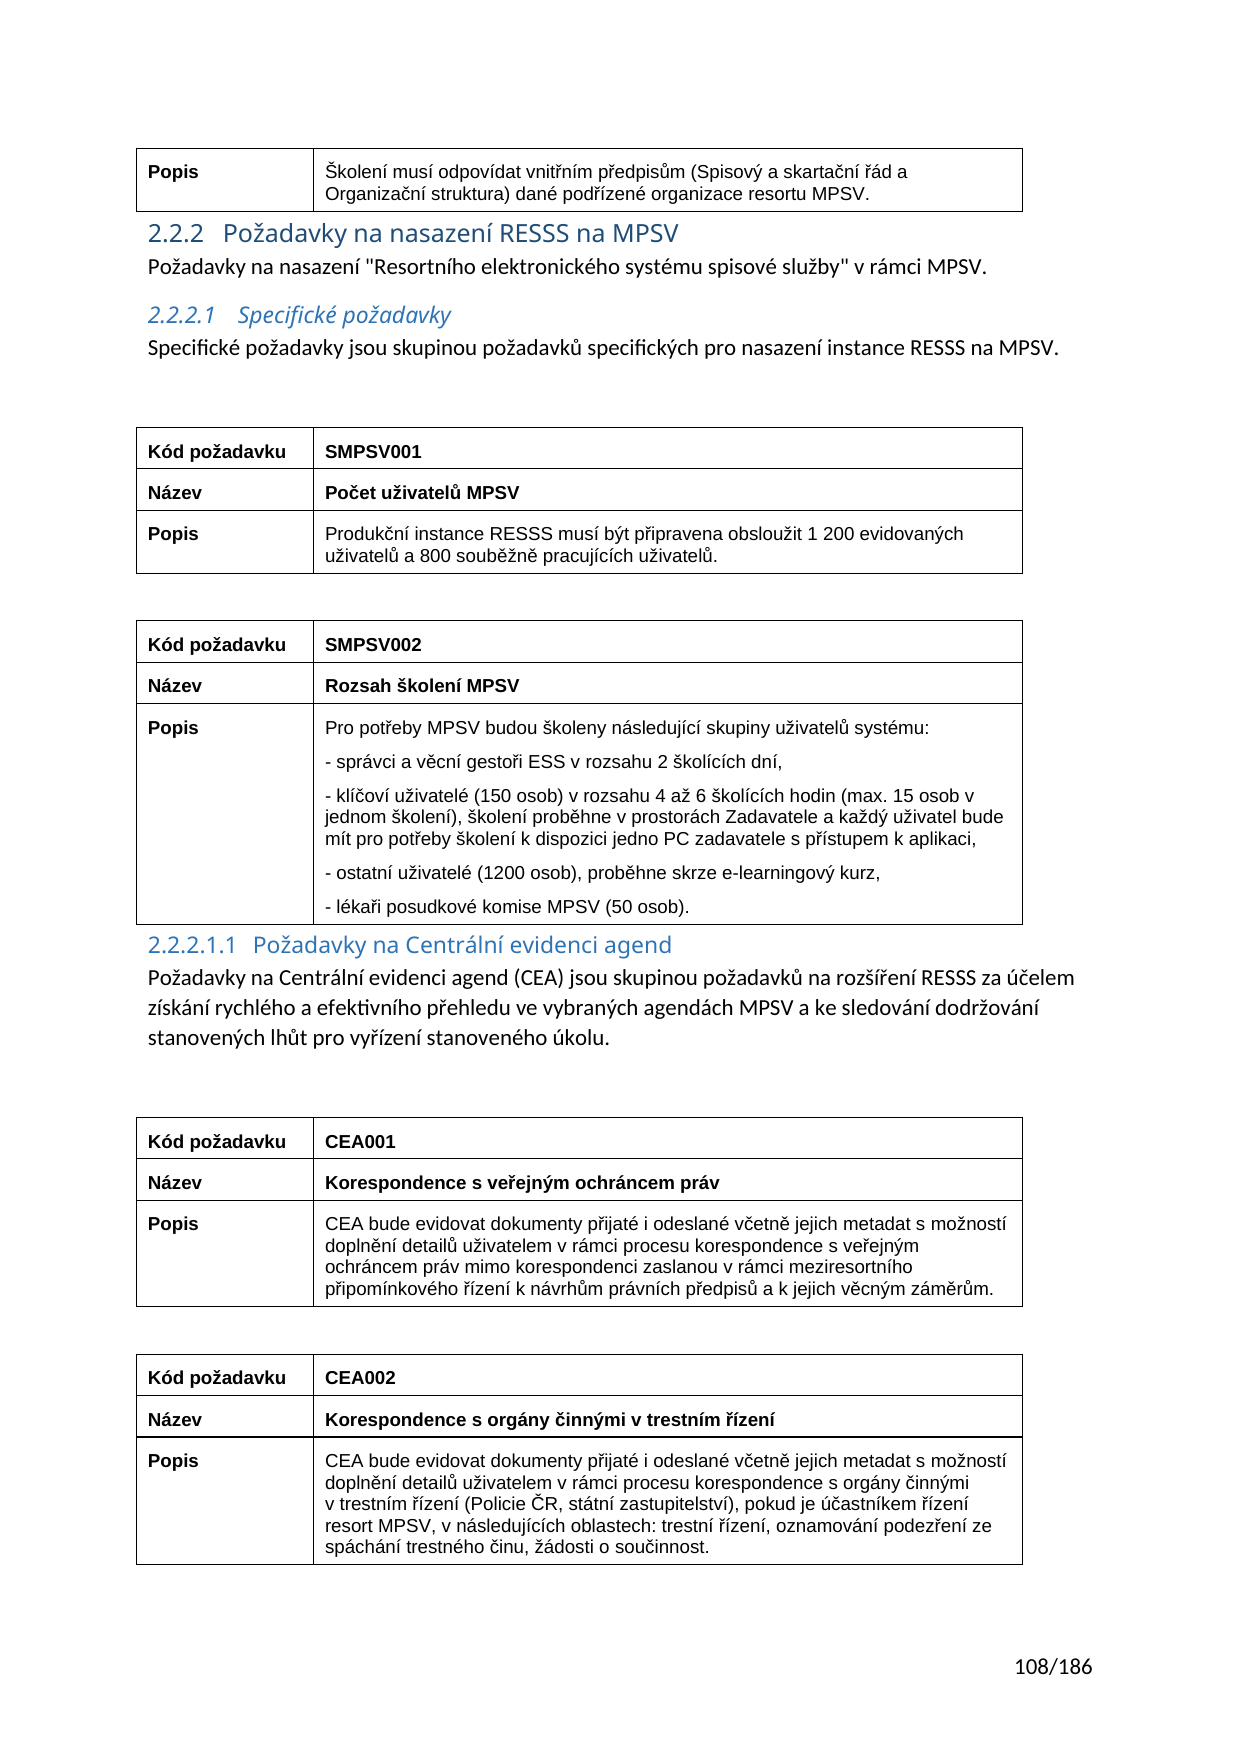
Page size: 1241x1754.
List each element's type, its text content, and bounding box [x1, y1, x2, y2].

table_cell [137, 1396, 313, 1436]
text Specifické požadavky jsou skupinou požadavků specifických pro nasazení instance RESSS na MPSV. [148, 333, 1093, 361]
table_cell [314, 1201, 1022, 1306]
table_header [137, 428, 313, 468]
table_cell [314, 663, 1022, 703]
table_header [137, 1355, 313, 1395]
subtitle Požadavky na nasazení RESSS na MPSV [148, 216, 1093, 250]
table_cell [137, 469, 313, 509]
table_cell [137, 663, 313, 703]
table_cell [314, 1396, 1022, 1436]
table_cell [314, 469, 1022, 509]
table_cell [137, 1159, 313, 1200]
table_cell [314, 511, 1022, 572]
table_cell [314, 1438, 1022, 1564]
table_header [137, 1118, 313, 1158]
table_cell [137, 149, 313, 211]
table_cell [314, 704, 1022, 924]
subtitle Požadavky na Centrální evidenci agend [148, 929, 1093, 960]
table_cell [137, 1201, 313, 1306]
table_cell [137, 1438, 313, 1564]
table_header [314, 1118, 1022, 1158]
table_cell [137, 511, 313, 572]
subtitle Specifické požadavky [148, 299, 1093, 331]
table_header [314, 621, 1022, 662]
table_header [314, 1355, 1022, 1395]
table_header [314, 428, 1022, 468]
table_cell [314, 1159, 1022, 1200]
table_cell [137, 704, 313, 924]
text Požadavky na nasazení "Resortního elektronického systému spisové služby" v rámci MPSV. [148, 252, 1093, 281]
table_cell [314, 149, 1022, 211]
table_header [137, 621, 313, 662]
text Požadavky na Centrální evidenci agend (CEA) jsou skupinou požadavků na rozšíření RESSS za účelem získání rychlého a efektivního přehledu ve vybraných agendách MPSV a ke sledování dodržování stanovených lhůt pro vyřízení stanoveného úkolu. [148, 963, 1093, 1051]
